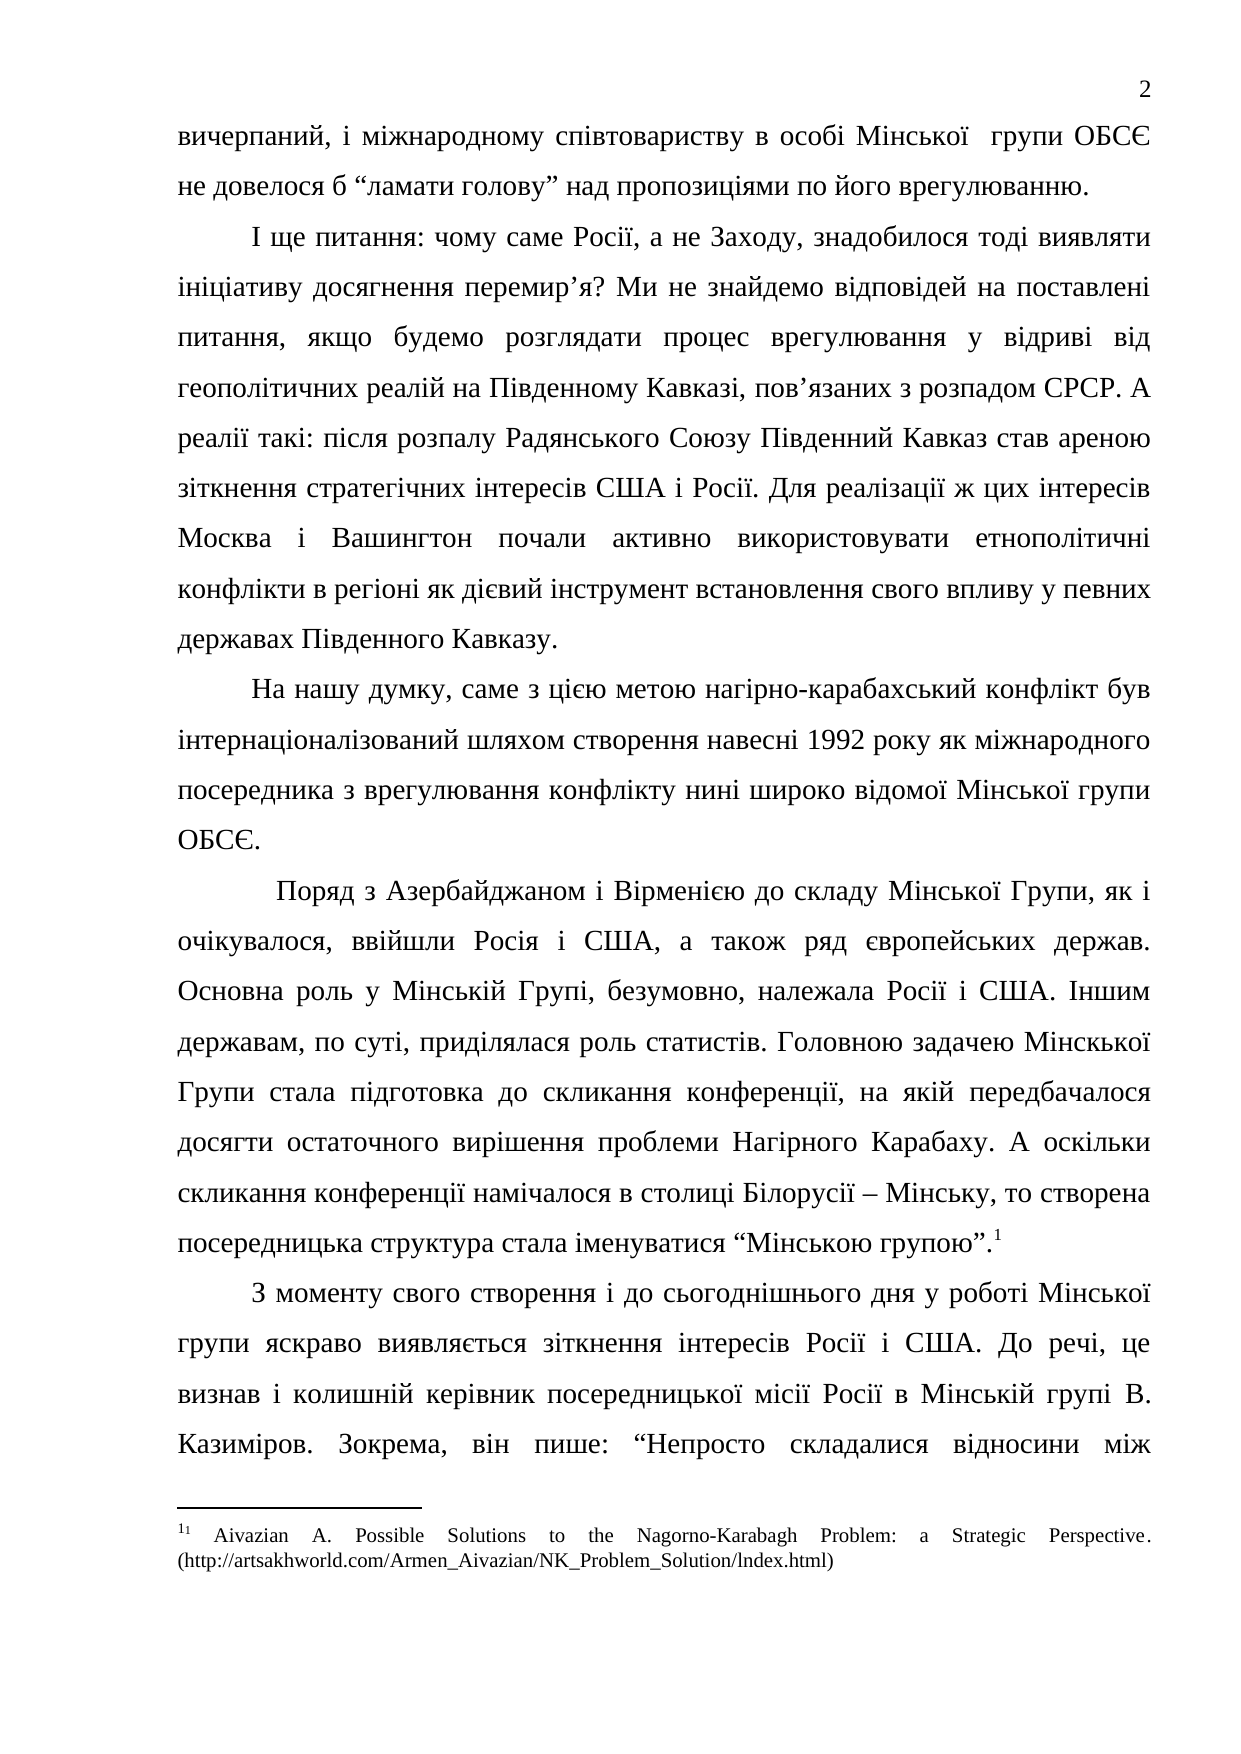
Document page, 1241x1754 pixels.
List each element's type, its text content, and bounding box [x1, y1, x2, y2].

text І ще питання: чому саме Росії, а не Заходу, знадобилося тоді виявляти ініціативу досягнення перемир’я? Ми не знайдемо відповідей на поставлені питання, якщо будемо розглядати процес врегулювання у відриві від геополітичних реалій на Південному Кавказі, пов’язаних з розпадом СРСР. А реалії такі: після розпалу Радянського Союзу Південний Кавказ став ареною зіткнення стратегічних інтересів США і Росії. Для реалізації ж цих інтересів Москва і Вашингтон почали активно використовувати етнополітичні конфлікти в регіоні як дієвий інструмент встановлення свого впливу у певних державах Південного Кавказу. [177, 219, 1152, 655]
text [177, 1275, 1152, 1460]
text На нашу думку, саме з цією метою нагірно-карабахський конфлікт був інтернаціоналізований шляхом створення навесні 1992 року як міжнародного посередника з врегулювання конфлікту нині широко відомої Мінської групи ОБСЄ. [177, 672, 1152, 856]
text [177, 118, 1152, 202]
text Поряд з Азербайджаном і Вірменією до складу Мінської Групи, як і очікувалося, ввійшли Росія і США, а також ряд європейських держав. Основна роль у Мінській Групі, безумовно, належала Росії і США. Іншим державам, по суті, приділялася роль статистів. Головною задачею Мінскької Групи стала підготовка до скликання конференції, на якій передбачалося досягти остаточного вирішення проблеми Нагірного Карабаху. А оскільки скликання конференції намічалося в столиці Білорусії – Мінську, то створена посередницька структура стала іменуватися “Мінською групою”.1 [177, 873, 1152, 1258]
